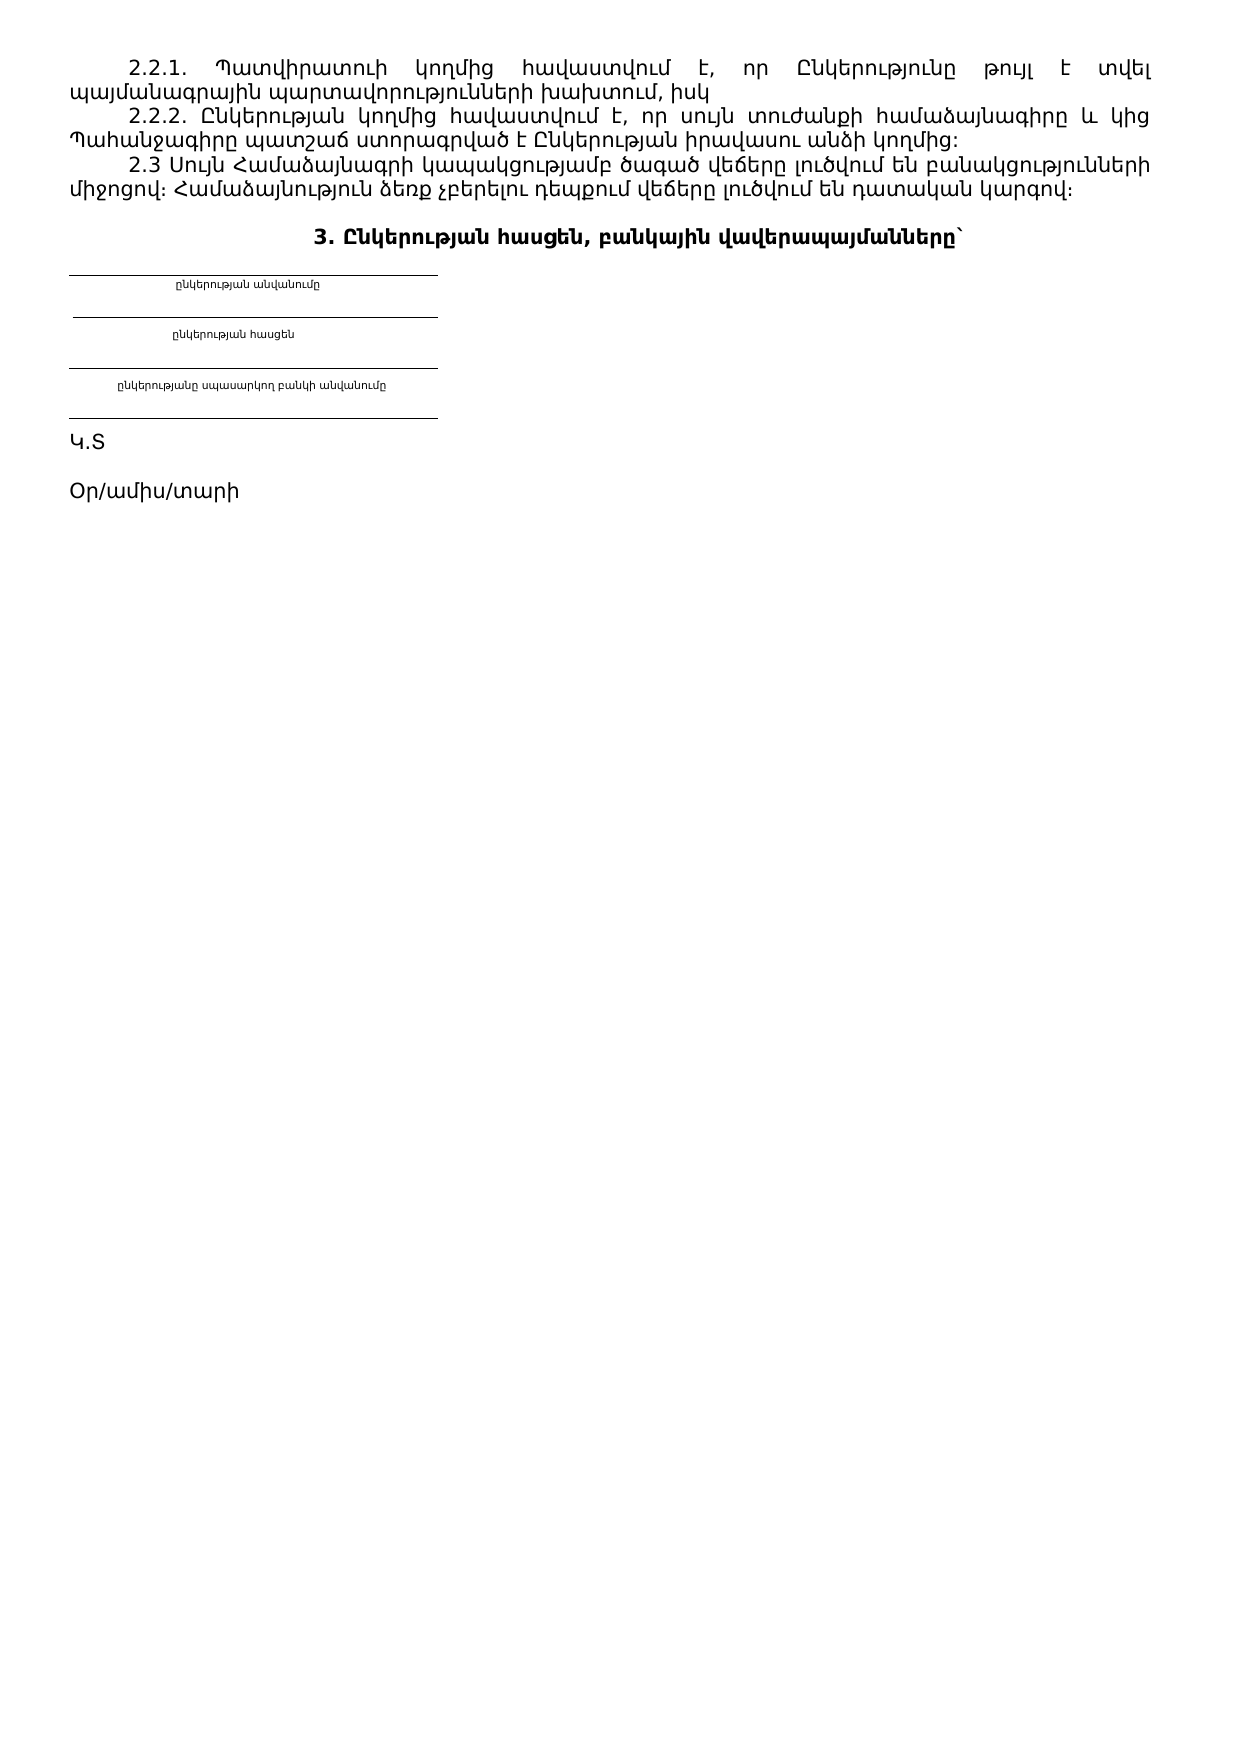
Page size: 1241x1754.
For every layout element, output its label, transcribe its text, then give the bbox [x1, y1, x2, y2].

text Օր/ամիս/տարի [69, 479, 1152, 503]
text 3. Ընկերության հասցեն, բանկային վավերապայմանները` [69, 225, 1152, 250]
text ընկերության անվանումը [69, 278, 1152, 300]
text 2.2.2. Ընկերության կողմից հավաստվում է, որ սույն տուժանքի համաձայնագիրը և կից Պահանջագիրը պատշաճ ստորագրված է Ընկերության իրավասու անձի կողմից: [69, 104, 1152, 153]
text ընկերության հասցեն [69, 329, 1152, 351]
text 2.2.1. Պատվիրատուի կողմից հավաստվում է, որ Ընկերությունը թույլ է տվել պայմանագրային պարտավորությունների խախտում, իսկ [69, 56, 1152, 104]
text Կ.Տ [69, 430, 1152, 454]
text 2.3 Սույն Համաձայնագրի կապակցությամբ ծագած վեճերը լուծվում են բանակցությունների միջոցով։ Համաձայնություն ձեռք չբերելու դեպքում վեճերը լուծվում են դատական կարգով։ [69, 153, 1152, 201]
text ընկերությանը սպասարկող բանկի անվանումը [69, 380, 1152, 402]
